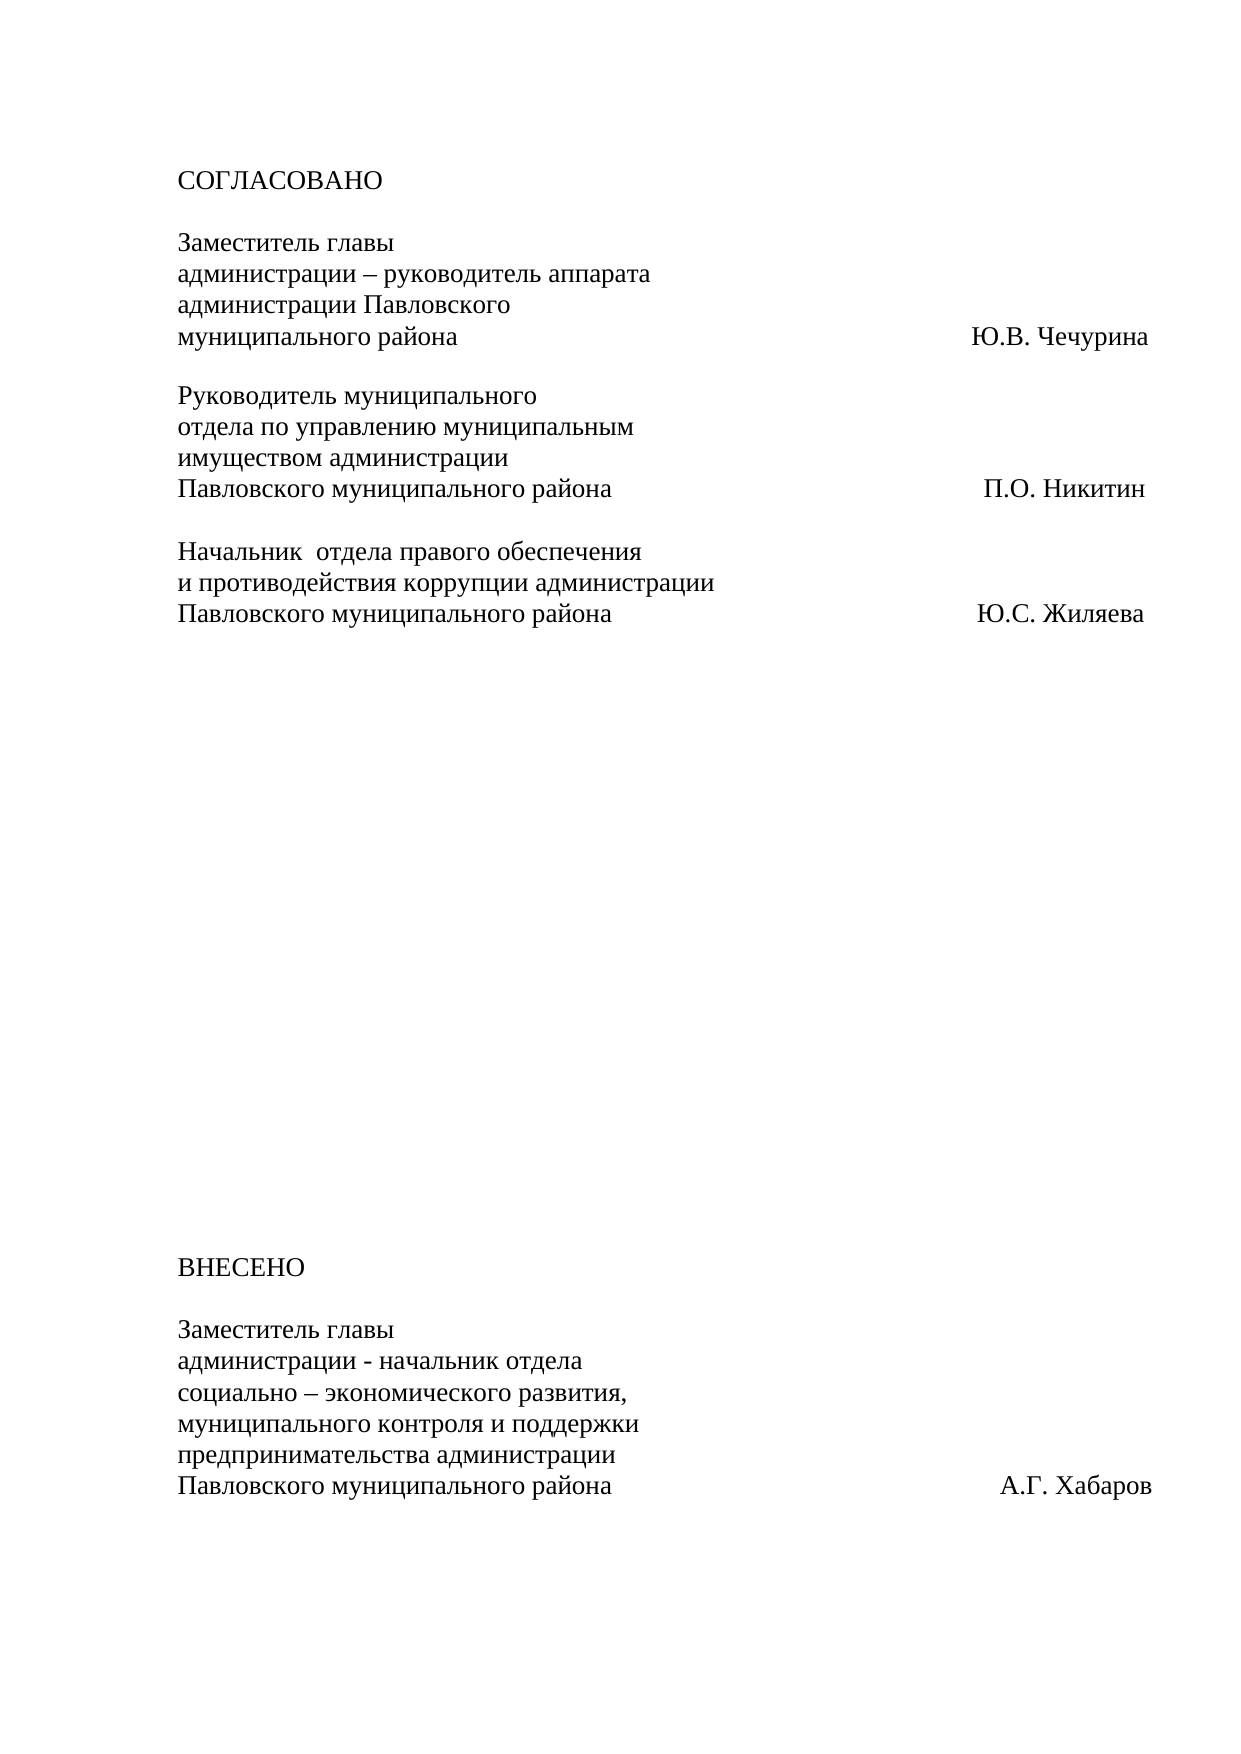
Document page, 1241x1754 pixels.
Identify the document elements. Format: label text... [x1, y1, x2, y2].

text Руководитель муниципального [177, 379, 1152, 410]
text имуществом администрации [177, 441, 1152, 472]
text Павловского муниципального района П.О. Никитин [177, 472, 1152, 503]
text Павловского муниципального района Ю.С. Жиляева [177, 597, 1152, 628]
text Заместитель главы [177, 226, 1152, 257]
table_header А.Г. Хабаров [664, 1313, 1163, 1531]
text администрации Павловского [177, 289, 1152, 320]
text муниципального района Ю.В. Чечурина [177, 320, 1152, 351]
text и противодействия коррупции администрации [177, 566, 1152, 597]
text СОГЛАСОВАНО [177, 164, 1152, 195]
text Начальник отдела правого обеспечения [177, 535, 1152, 566]
text отдела по управлению муниципальным [177, 410, 1152, 441]
text ВНЕСЕНО [177, 1251, 1152, 1282]
text администрации – руководитель аппарата [177, 257, 1152, 289]
table_header Заместитель главы администрации - начальник отдела социально – экономического развития, муниципального контроля и поддержки предпринимательства администрации Павловского муниципального района [166, 1313, 664, 1531]
